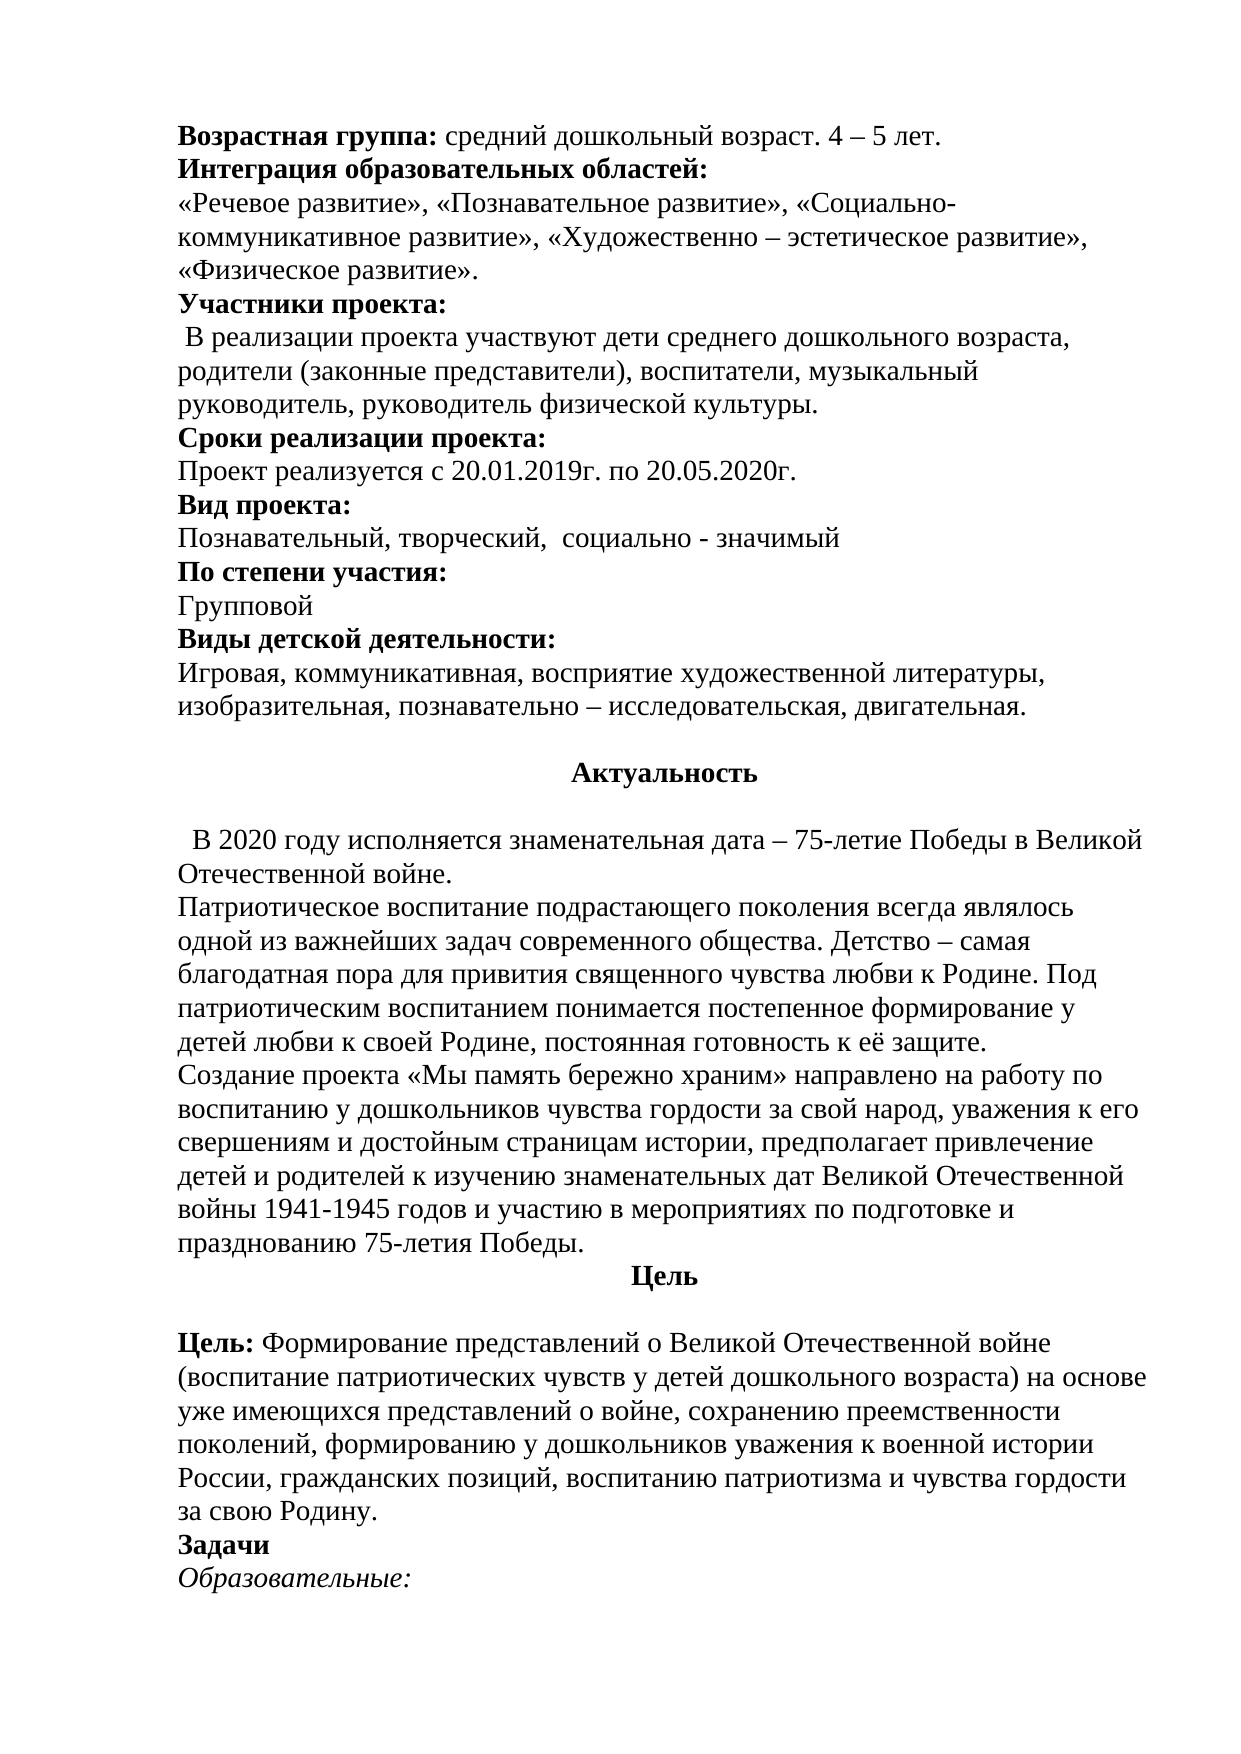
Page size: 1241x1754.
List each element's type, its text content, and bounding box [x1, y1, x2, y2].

text Сроки реализации проекта: [177, 420, 1152, 453]
text Интеграция образовательных областей: [177, 152, 1152, 185]
text Групповой [177, 588, 1152, 621]
text По степени участия: [177, 554, 1152, 588]
text Участники проекта: [177, 286, 1152, 319]
text Цель: Формирование представлений о Великой Отечественной войне (воспитание патриотических чувств у детей дошкольного возраста) на основе уже имеющихся представлений о войне, сохранению преемственности поколений, формированию у дошкольников уважения к военной истории России, гражданских позиций, воспитанию патриотизма и чувства гордости за свою Родину. [177, 1326, 1152, 1527]
text Возрастная группа: средний дошкольный возраст. 4 – 5 лет. [177, 118, 1152, 152]
text Создание проекта «Мы память бережно храним» направлено на работу по воспитанию у дошкольников чувства гордости за свой народ, уважения к его свершениям и достойным страницам истории, предполагает привлечение детей и родителей к изучению знаменательных дат Великой Отечественной войны 1941-1945 годов и участию в мероприятиях по подготовке и празднованию 75-летия Победы. [177, 1057, 1152, 1258]
text Цель [177, 1258, 1152, 1292]
text Игровая, коммуникативная, восприятие художественной литературы, изобразительная, познавательно – исследовательская, двигательная. [177, 655, 1152, 722]
text Познавательный, творческий, социально - значимый [177, 521, 1152, 554]
text Актуальность [177, 755, 1152, 789]
text Виды детской деятельности: [177, 621, 1152, 655]
text Патриотическое воспитание подрастающего поколения всегда являлось одной из важнейших задач современного общества. Детство – самая благодатная пора для привития священного чувства любви к Родине. Под патриотическим воспитанием понимается постепенное формирование у детей любви к своей Родине, постоянная готовность к её защите. [177, 889, 1152, 1057]
text В реализации проекта участвуют дети среднего дошкольного возраста, родители (законные представители), воспитатели, музыкальный руководитель, руководитель физической культуры. [177, 319, 1152, 420]
text Вид проекта: [177, 487, 1152, 521]
text Образовательные: [177, 1560, 1152, 1594]
text Задачи [177, 1527, 1152, 1560]
text Проект реализуется с 20.01.2019г. по 20.05.2020г. [177, 453, 1152, 487]
text В 2020 году исполняется знаменательная дата – 75-летие Победы в Великой Отечественной войне. [177, 822, 1152, 889]
text «Речевое развитие», «Познавательное развитие», «Социально- коммуникативное развитие», «Художественно – эстетическое развитие», «Физическое развитие». [177, 185, 1152, 286]
